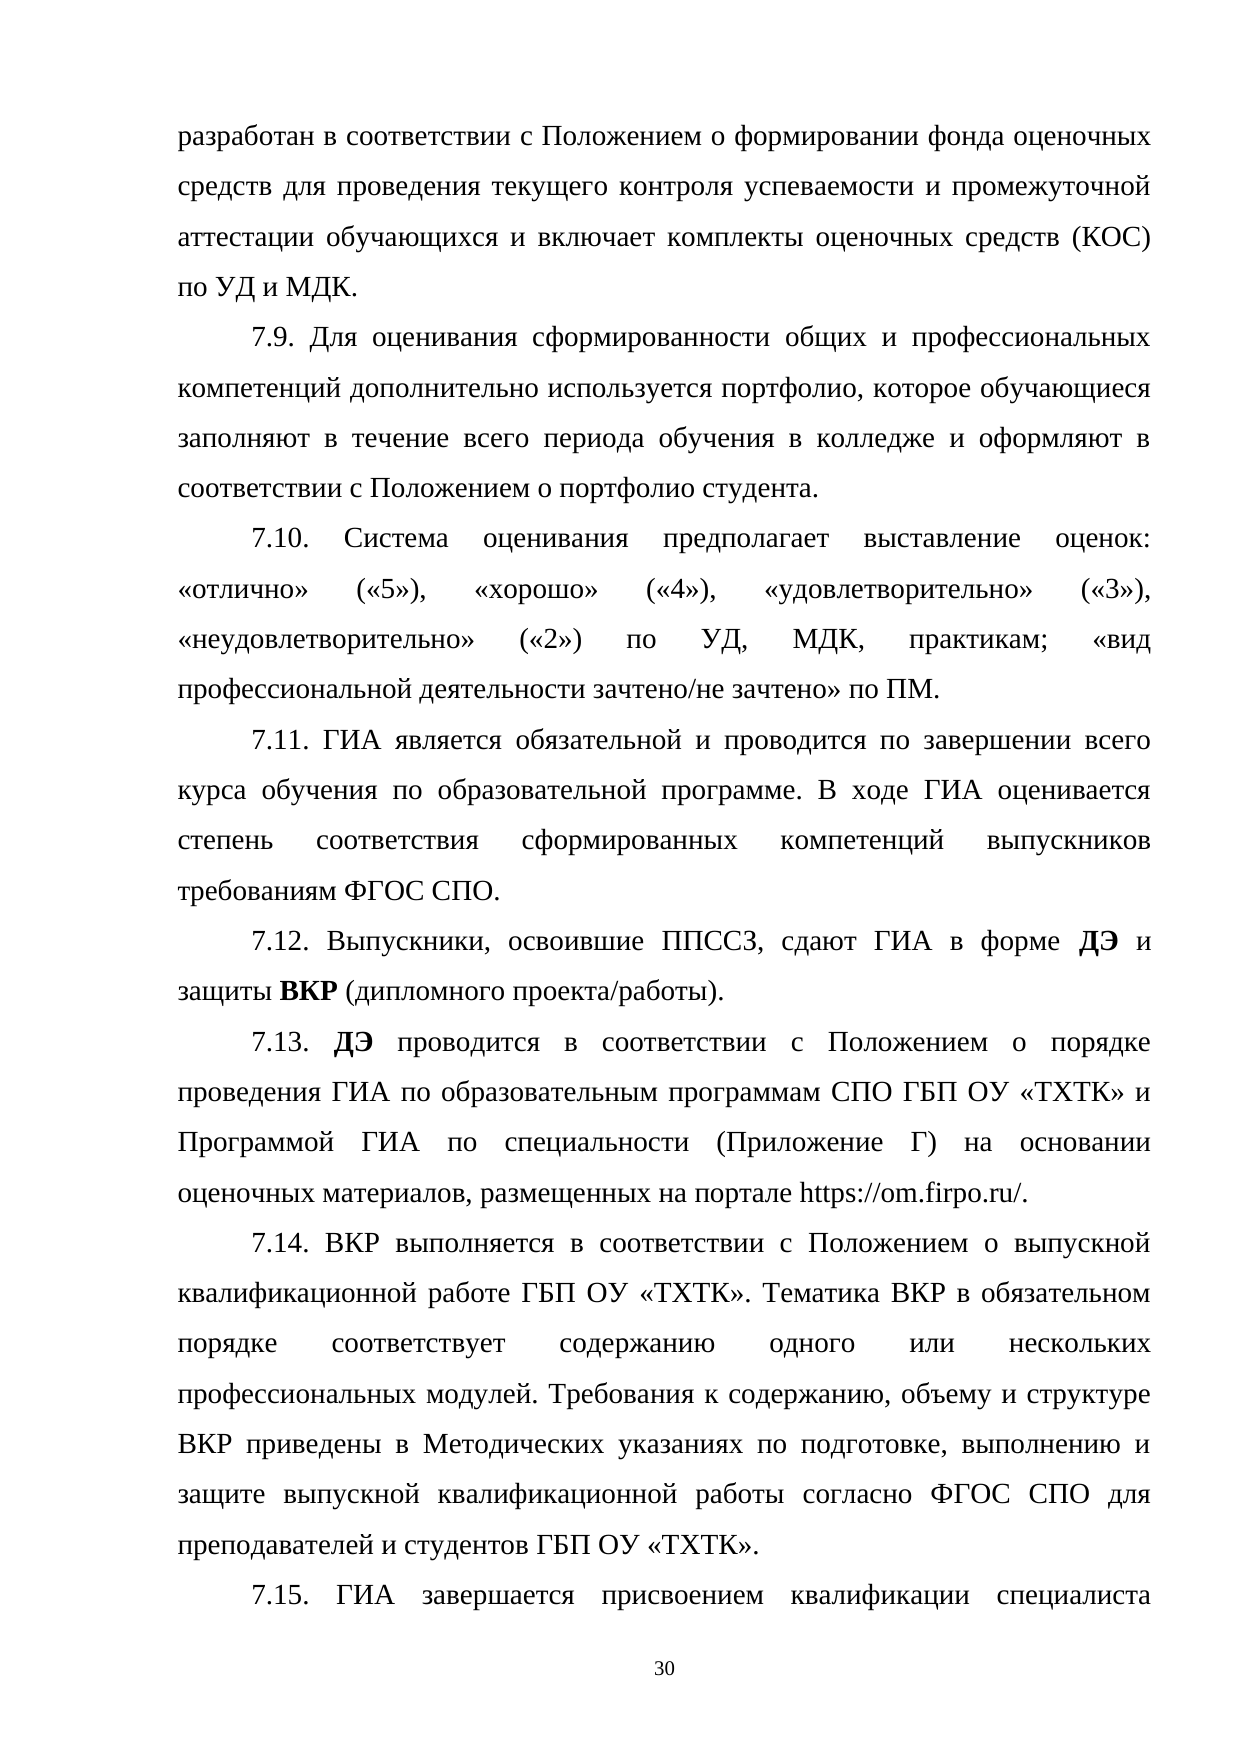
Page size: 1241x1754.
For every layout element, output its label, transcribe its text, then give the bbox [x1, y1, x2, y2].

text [177, 118, 1152, 303]
text 7.13. ДЭ проводится в соответствии с Положением о порядке проведения ГИА по образовательным программам СПО ГБП ОУ «ТХТК» и Программой ГИА по специальности (Приложение Г) на основании оценочных материалов, размещенных на портале https://om.firpo.ru/. [177, 1024, 1152, 1208]
text 7.14. ВКР выполняется в соответствии с Положением о выпускной квалификационной работе ГБП ОУ «ТХТК». Тематика ВКР в обязательном порядке соответствует содержанию одного или нескольких профессиональных модулей. Требования к содержанию, объему и структуре ВКР приведены в Методических указаниях по подготовке, выполнению и защите выпускной квалификационной работы согласно ФГОС СПО для преподавателей и студентов ГБП ОУ «ТХТК». [177, 1225, 1152, 1560]
text 7.10. Система оценивания предполагает выставление оценок: «отлично» («5»), «хорошо» («4»), «удовлетворительно» («3»), «неудовлетворительно» («2») по УД, МДК, практикам; «вид профессиональной деятельности зачтено/не зачтено» по ПМ. [177, 521, 1152, 705]
text 7.11. ГИА является обязательной и проводится по завершении всего курса обучения по образовательной программе. В ходе ГИА оценивается степень соответствия сформированных компетенций выпускников требованиям ФГОС СПО. [177, 722, 1152, 906]
text 7.12. Выпускники, освоившие ППССЗ, сдают ГИА в форме ДЭ и защиты ВКР (дипломного проекта/работы). [177, 923, 1152, 1007]
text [177, 1577, 1152, 1611]
text 7.9. Для оценивания сформированности общих и профессиональных компетенций дополнительно используется портфолио, которое обучающиеся заполняют в течение всего периода обучения в колледже и оформляют в соответствии с Положением о портфолио студента. [177, 319, 1152, 504]
